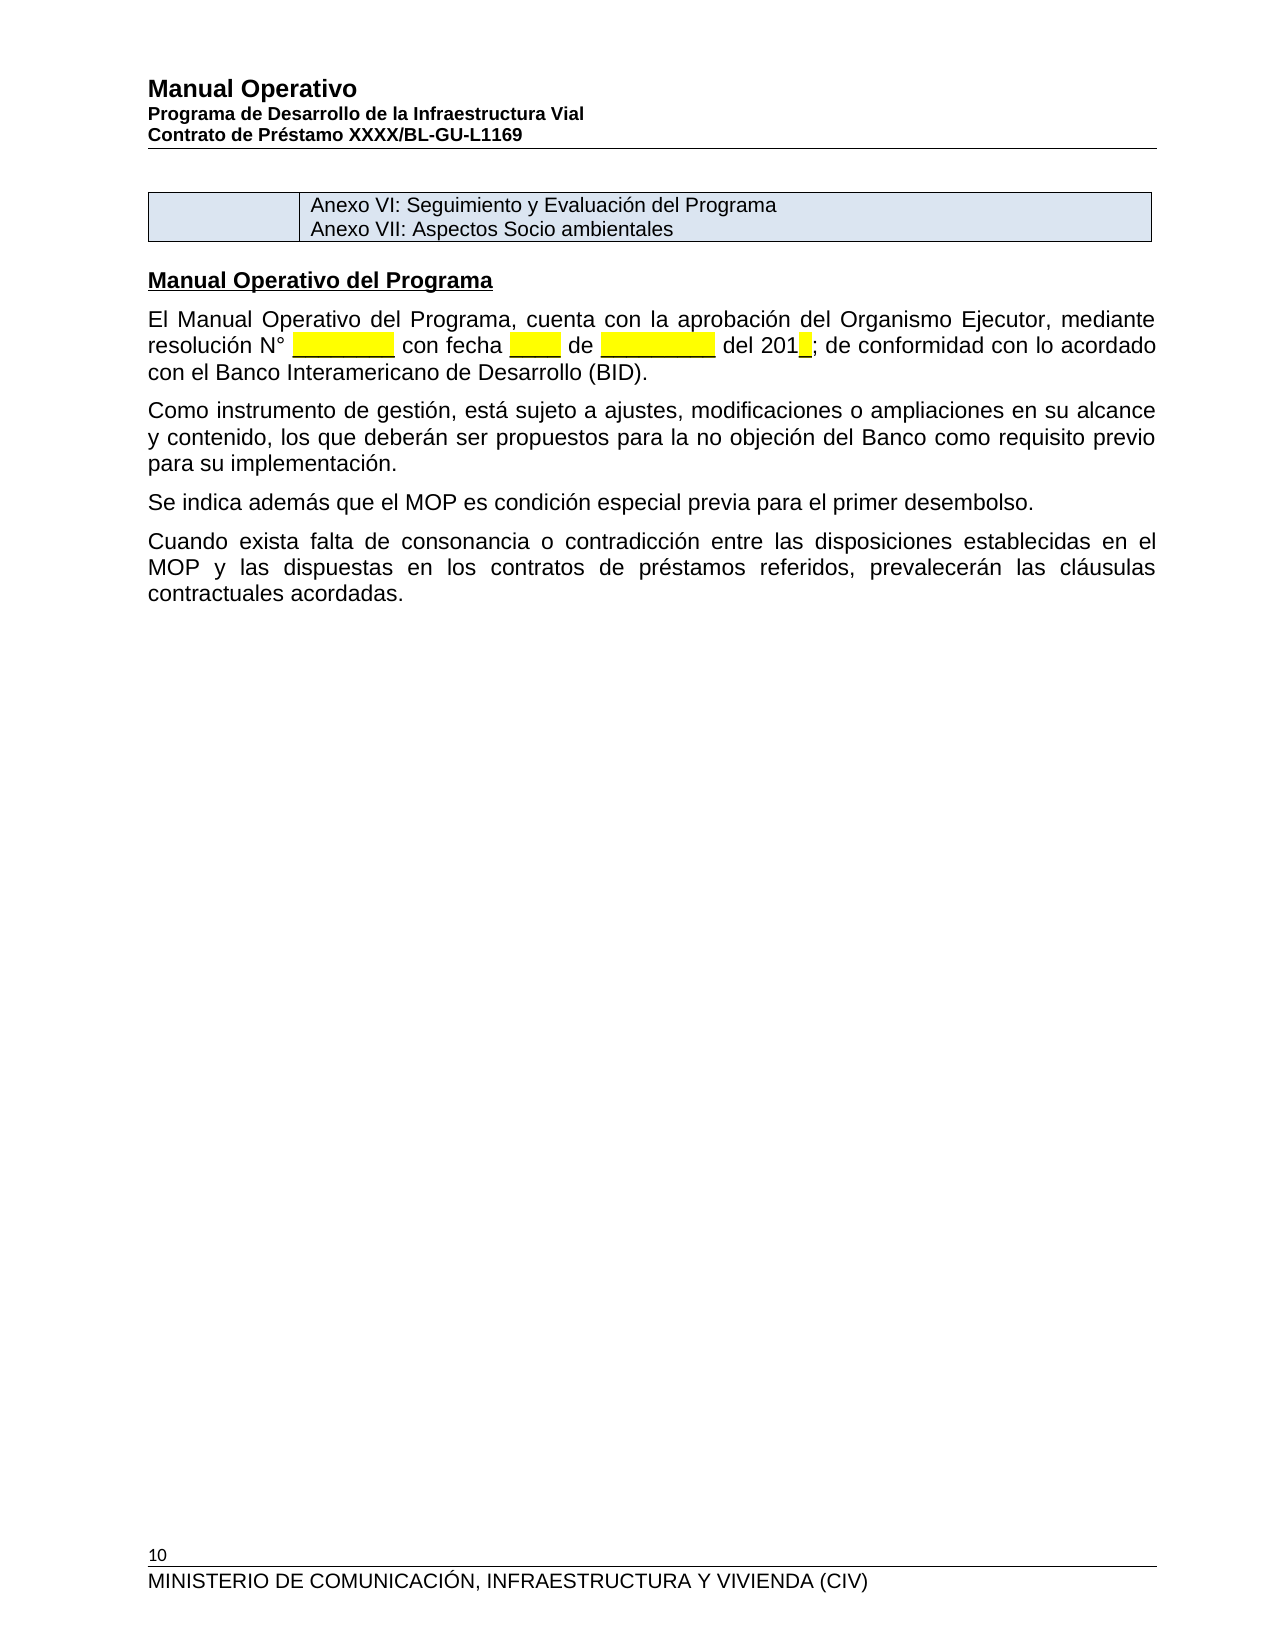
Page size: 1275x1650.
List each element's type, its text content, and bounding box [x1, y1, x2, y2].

table_cell Anexos [149, 193, 299, 241]
text Manual Operativo del Programa [148, 267, 1157, 293]
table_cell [300, 193, 1151, 241]
text Como instrumento de gestión, está sujeto a ajustes, modificaciones o ampliaciones en su alcance y contenido, los que deberán ser propuestos para la no objeción del Banco como requisito previo para su implementación. [148, 397, 1157, 476]
text Se indica además que el MOP es condición especial previa para el primer desembolso. [148, 489, 1157, 515]
text El Manual Operativo del Programa, cuenta con la aprobación del Organismo Ejecutor, mediante resolución N° ________ con fecha ____ de _________ del 201_; de conformidad con lo acordado con el Banco Interamericano de Desarrollo (BID). [148, 306, 1157, 385]
text Cuando exista falta de consonancia o contradicción entre las disposiciones establecidas en el MOP y las dispuestas en los contratos de préstamos referidos, prevalecerán las cláusulas contractuales acordadas. [148, 528, 1157, 607]
